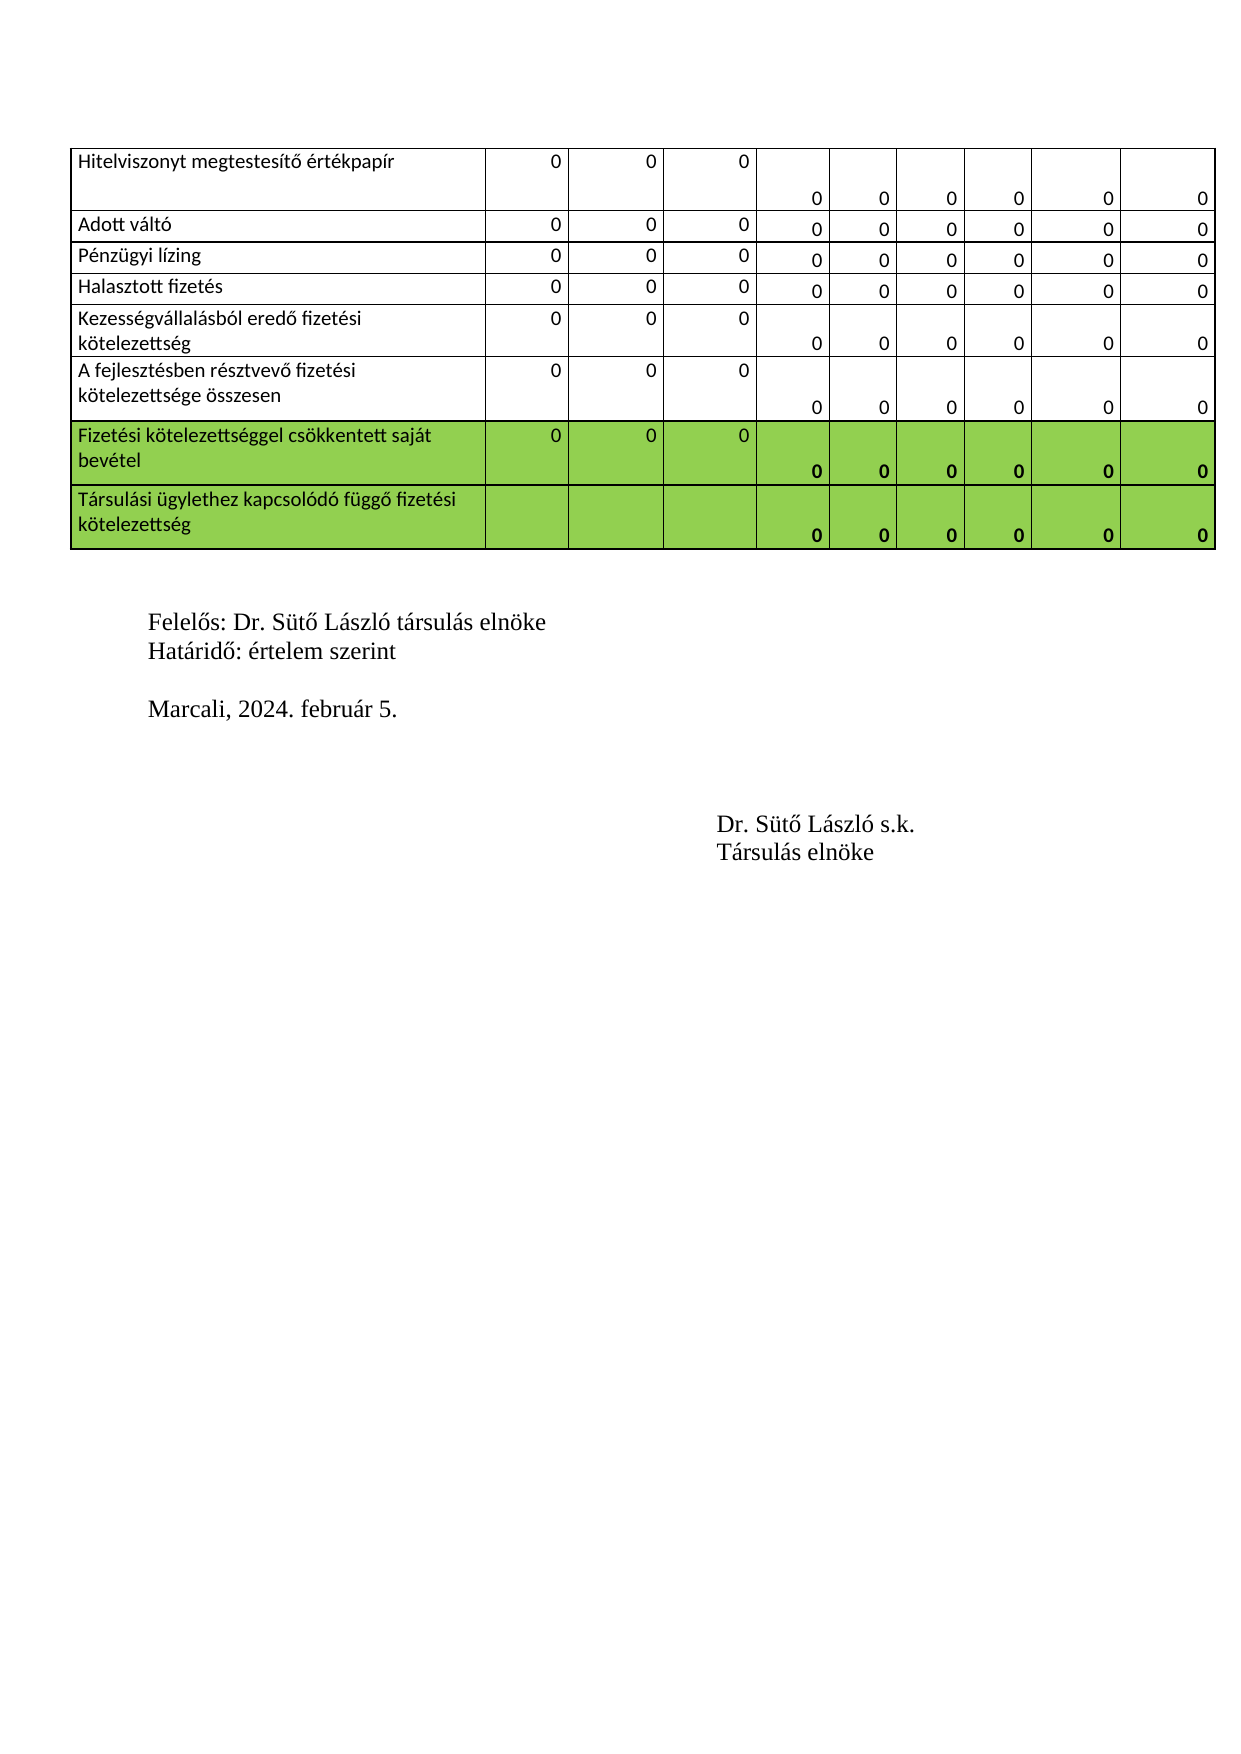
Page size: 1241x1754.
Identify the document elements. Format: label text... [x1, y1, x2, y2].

table_cell 0 [897, 422, 964, 484]
table_cell Adott váltó [72, 211, 485, 241]
table_cell 0 [486, 149, 568, 210]
table_cell 0 [1121, 305, 1214, 356]
table_cell 0 [569, 211, 663, 241]
table_cell 0 [1121, 486, 1214, 548]
table_cell Pénzügyi lízing [72, 243, 485, 273]
table_cell 0 [664, 149, 756, 210]
table_cell 0 [757, 274, 829, 304]
table_cell 0 [569, 357, 663, 420]
table_cell 0 [664, 422, 756, 484]
table_cell 0 [1121, 422, 1214, 484]
text Dr. Sütő László s.k. [148, 809, 1093, 837]
table_cell 0 [757, 357, 829, 420]
table_cell 0 [664, 243, 756, 273]
table_cell 0 [965, 422, 1031, 484]
table_cell 0 [1121, 149, 1214, 210]
table_cell 0 [897, 305, 964, 356]
table_cell 0 [1032, 274, 1120, 304]
text Határidő: értelem szerint [148, 636, 1093, 665]
text Társulás elnöke [148, 837, 1093, 866]
table_cell Kezességvállalásból eredő fizetési kötelezettség [72, 305, 485, 356]
table_cell 0 [1121, 243, 1214, 273]
table_cell 0 [830, 422, 896, 484]
table_cell 0 [897, 486, 964, 548]
table_cell 0 [1032, 211, 1120, 241]
table_cell A fejlesztésben résztvevő fizetési kötelezettsége összesen [72, 357, 485, 420]
table_cell 0 [897, 243, 964, 273]
table_cell 0 [965, 305, 1031, 356]
table_cell Hitelviszonyt megtestesítő értékpapír [72, 149, 485, 210]
table_cell 0 [1121, 211, 1214, 241]
table_cell 0 [569, 422, 663, 484]
table_cell 0 [830, 211, 896, 241]
table_cell 0 [965, 149, 1031, 210]
table_cell 0 [1121, 357, 1214, 420]
table_cell 0 [965, 274, 1031, 304]
table_cell [664, 486, 756, 548]
table_cell [486, 486, 568, 548]
table_cell 0 [757, 243, 829, 273]
table_cell 0 [830, 149, 896, 210]
table_cell 0 [486, 305, 568, 356]
table_cell 0 [664, 211, 756, 241]
table_cell 0 [1032, 486, 1120, 548]
table_cell 0 [897, 274, 964, 304]
table_cell 0 [965, 357, 1031, 420]
text Marcali, 2024. február 5. [148, 694, 1093, 722]
table_cell 0 [1032, 243, 1120, 273]
table_cell 0 [486, 422, 568, 484]
table_cell 0 [897, 149, 964, 210]
table_cell 0 [965, 486, 1031, 548]
table_cell 0 [486, 243, 568, 273]
table_cell 0 [486, 211, 568, 241]
table_cell 0 [757, 211, 829, 241]
table_cell 0 [664, 305, 756, 356]
table_cell 0 [1032, 305, 1120, 356]
table_cell 0 [830, 243, 896, 273]
table_cell 0 [569, 274, 663, 304]
table_cell 0 [965, 243, 1031, 273]
table_cell 0 [897, 357, 964, 420]
table_cell 0 [664, 357, 756, 420]
table_cell 0 [1032, 357, 1120, 420]
table_cell Fizetési kötelezettséggel csökkentett saját bevétel [72, 422, 485, 484]
table_cell 0 [757, 149, 829, 210]
table_cell 0 [486, 357, 568, 420]
table_cell 0 [569, 243, 663, 273]
table_cell Halasztott fizetés [72, 274, 485, 304]
table_cell 0 [1032, 149, 1120, 210]
table_cell Társulási ügylethez kapcsolódó függő fizetési kötelezettség [72, 486, 485, 548]
table_cell 0 [830, 357, 896, 420]
table_cell 0 [830, 274, 896, 304]
table_cell 0 [830, 305, 896, 356]
table_cell [569, 486, 663, 548]
table_cell 0 [757, 422, 829, 484]
table_cell 0 [569, 149, 663, 210]
table_cell 0 [1121, 274, 1214, 304]
table_cell 0 [757, 486, 829, 548]
table_cell 0 [486, 274, 568, 304]
table_cell 0 [664, 274, 756, 304]
table_cell 0 [1032, 422, 1120, 484]
text Felelős: Dr. Sütő László társulás elnöke [148, 607, 1093, 636]
table_cell 0 [965, 211, 1031, 241]
table_cell 0 [897, 211, 964, 241]
table_cell 0 [569, 305, 663, 356]
table_cell 0 [757, 305, 829, 356]
table_cell 0 [830, 486, 896, 548]
